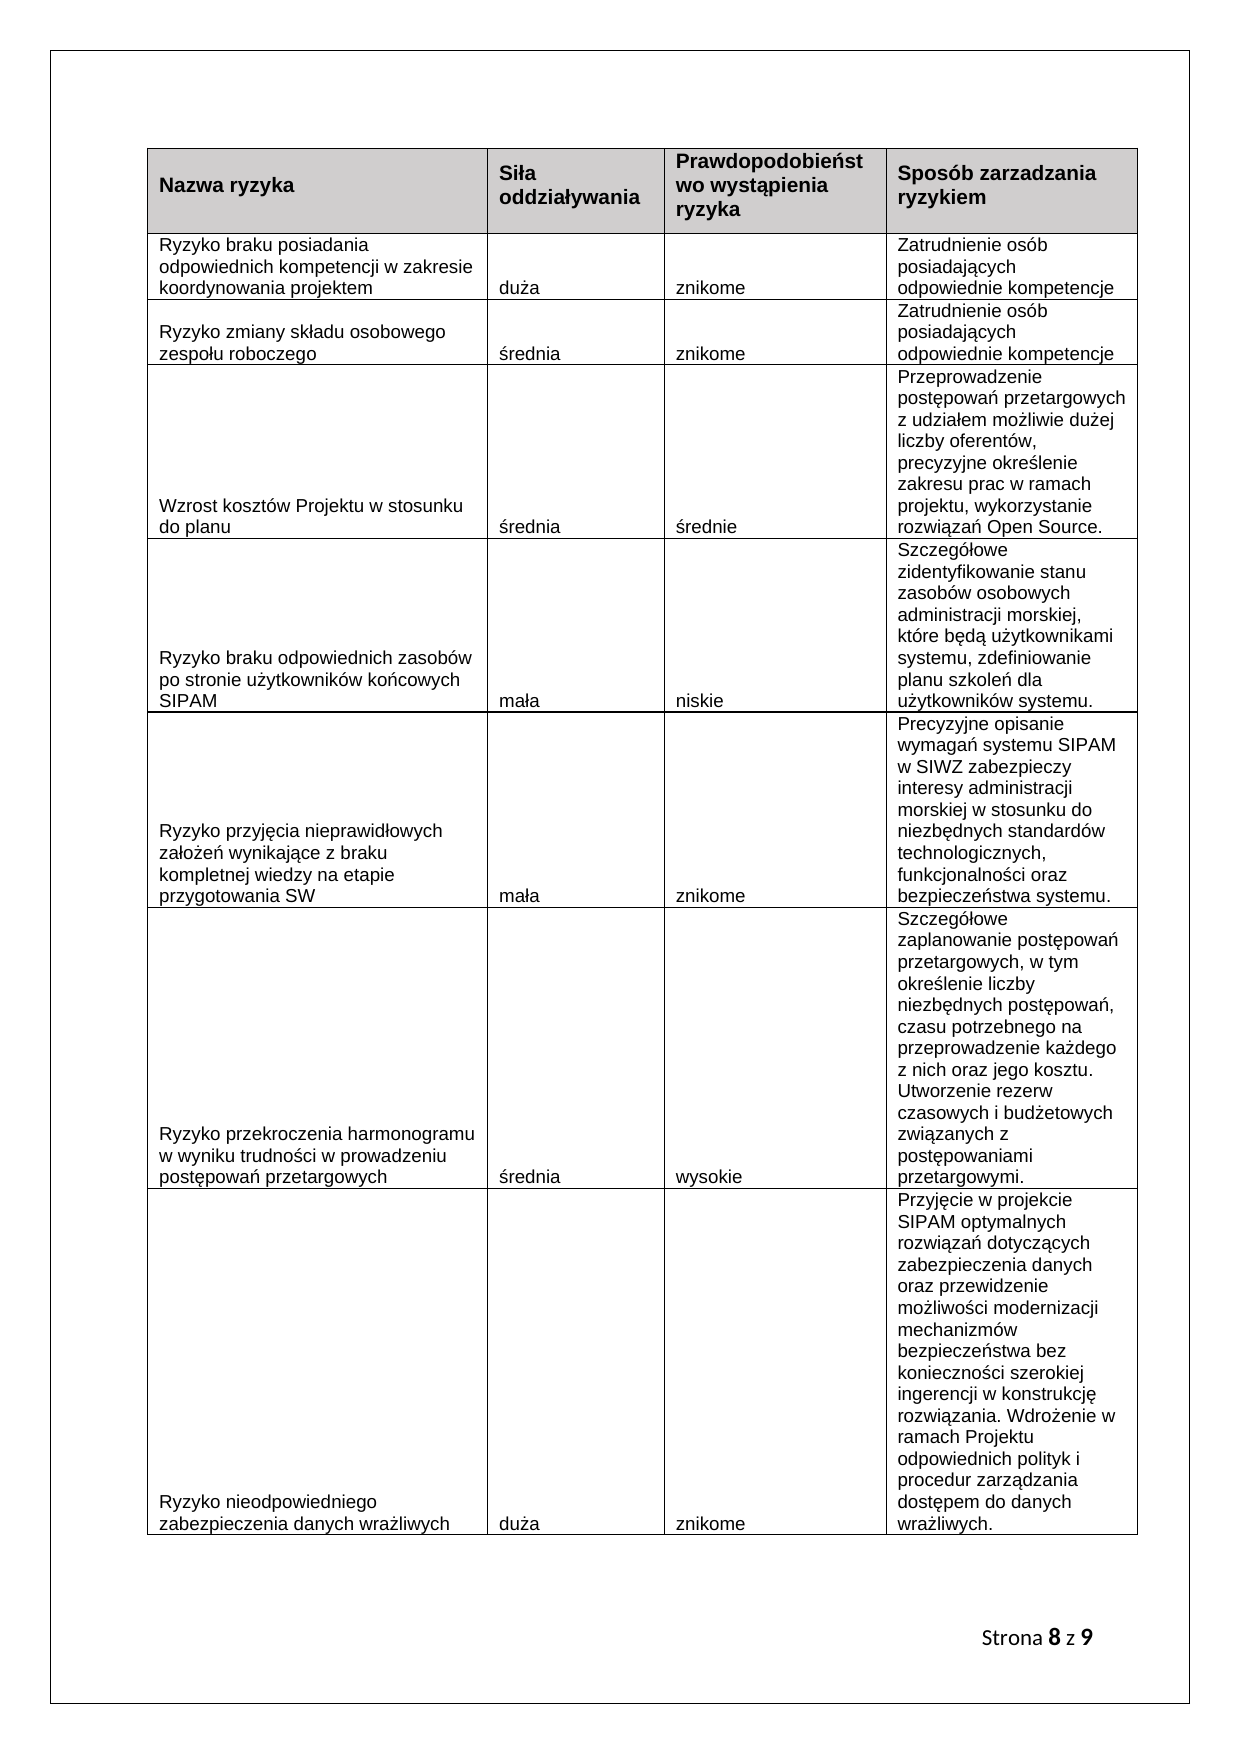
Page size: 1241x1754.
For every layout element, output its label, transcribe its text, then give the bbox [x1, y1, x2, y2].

table_cell Ryzyko nieodpowiedniego zabezpieczenia danych wrażliwych [148, 1189, 487, 1534]
table_cell Wzrost kosztów Projektu w stosunku do planu [148, 365, 487, 538]
table_cell średnie [665, 365, 886, 538]
table_cell średnia [488, 300, 664, 364]
table_cell duża [488, 1189, 664, 1534]
table_cell Ryzyko braku odpowiednich zasobów po stronie użytkowników końcowych SIPAM [148, 539, 487, 711]
table_cell Szczegółowe zaplanowanie postępowań przetargowych, w tym określenie liczby niezbędnych postępowań, czasu potrzebnego na przeprowadzenie każdego z nich oraz jego kosztu. Utworzenie rezerw czasowych i budżetowych związanych z postępowaniami przetargowymi. [887, 908, 1137, 1188]
table_cell Ryzyko przyjęcia nieprawidłowych założeń wynikające z braku kompletnej wiedzy na etapie przygotowania SW [148, 713, 487, 907]
table_cell Przyjęcie w projekcie SIPAM optymalnych rozwiązań dotyczących zabezpieczenia danych oraz przewidzenie możliwości modernizacji mechanizmów bezpieczeństwa bez konieczności szerokiej ingerencji w konstrukcję rozwiązania. Wdrożenie w ramach Projektu odpowiednich polityk i procedur zarządzania dostępem do danych wrażliwych. [887, 1189, 1137, 1534]
table_header Nazwa ryzyka [148, 149, 487, 233]
table_cell Zatrudnienie osób posiadających odpowiednie kompetencje [887, 234, 1137, 299]
table_cell Szczegółowe zidentyfikowanie stanu zasobów osobowych administracji morskiej, które będą użytkownikami systemu, zdefiniowanie planu szkoleń dla użytkowników systemu. [887, 539, 1137, 711]
table_header Prawdopodobieństwo wystąpienia ryzyka [665, 149, 886, 233]
table_header Sposób zarzadzania ryzykiem [887, 149, 1137, 233]
table_cell wysokie [665, 908, 886, 1188]
table_cell Zatrudnienie osób posiadających odpowiednie kompetencje [887, 300, 1137, 364]
table_cell Precyzyjne opisanie wymagań systemu SIPAM w SIWZ zabezpieczy interesy administracji morskiej w stosunku do niezbędnych standardów technologicznych, funkcjonalności oraz bezpieczeństwa systemu. [887, 713, 1137, 907]
table_cell mała [488, 539, 664, 711]
table_cell Ryzyko zmiany składu osobowego zespołu roboczego [148, 300, 487, 364]
table_header Siła oddziaływania [488, 149, 664, 233]
table_cell Ryzyko przekroczenia harmonogramu w wyniku trudności w prowadzeniu postępowań przetargowych [148, 908, 487, 1188]
table_cell mała [488, 713, 664, 907]
table_cell znikome [665, 713, 886, 907]
table_cell średnia [488, 908, 664, 1188]
table_cell znikome [665, 234, 886, 299]
table_cell Przeprowadzenie postępowań przetargowych z udziałem możliwie dużej liczby oferentów, precyzyjne określenie zakresu prac w ramach projektu, wykorzystanie rozwiązań Open Source. [887, 365, 1137, 538]
table_cell średnia [488, 365, 664, 538]
table_cell znikome [665, 300, 886, 364]
table_cell znikome [665, 1189, 886, 1534]
table_cell Ryzyko braku posiadania odpowiednich kompetencji w zakresie koordynowania projektem [148, 234, 487, 299]
table_cell duża [488, 234, 664, 299]
table_cell niskie [665, 539, 886, 711]
